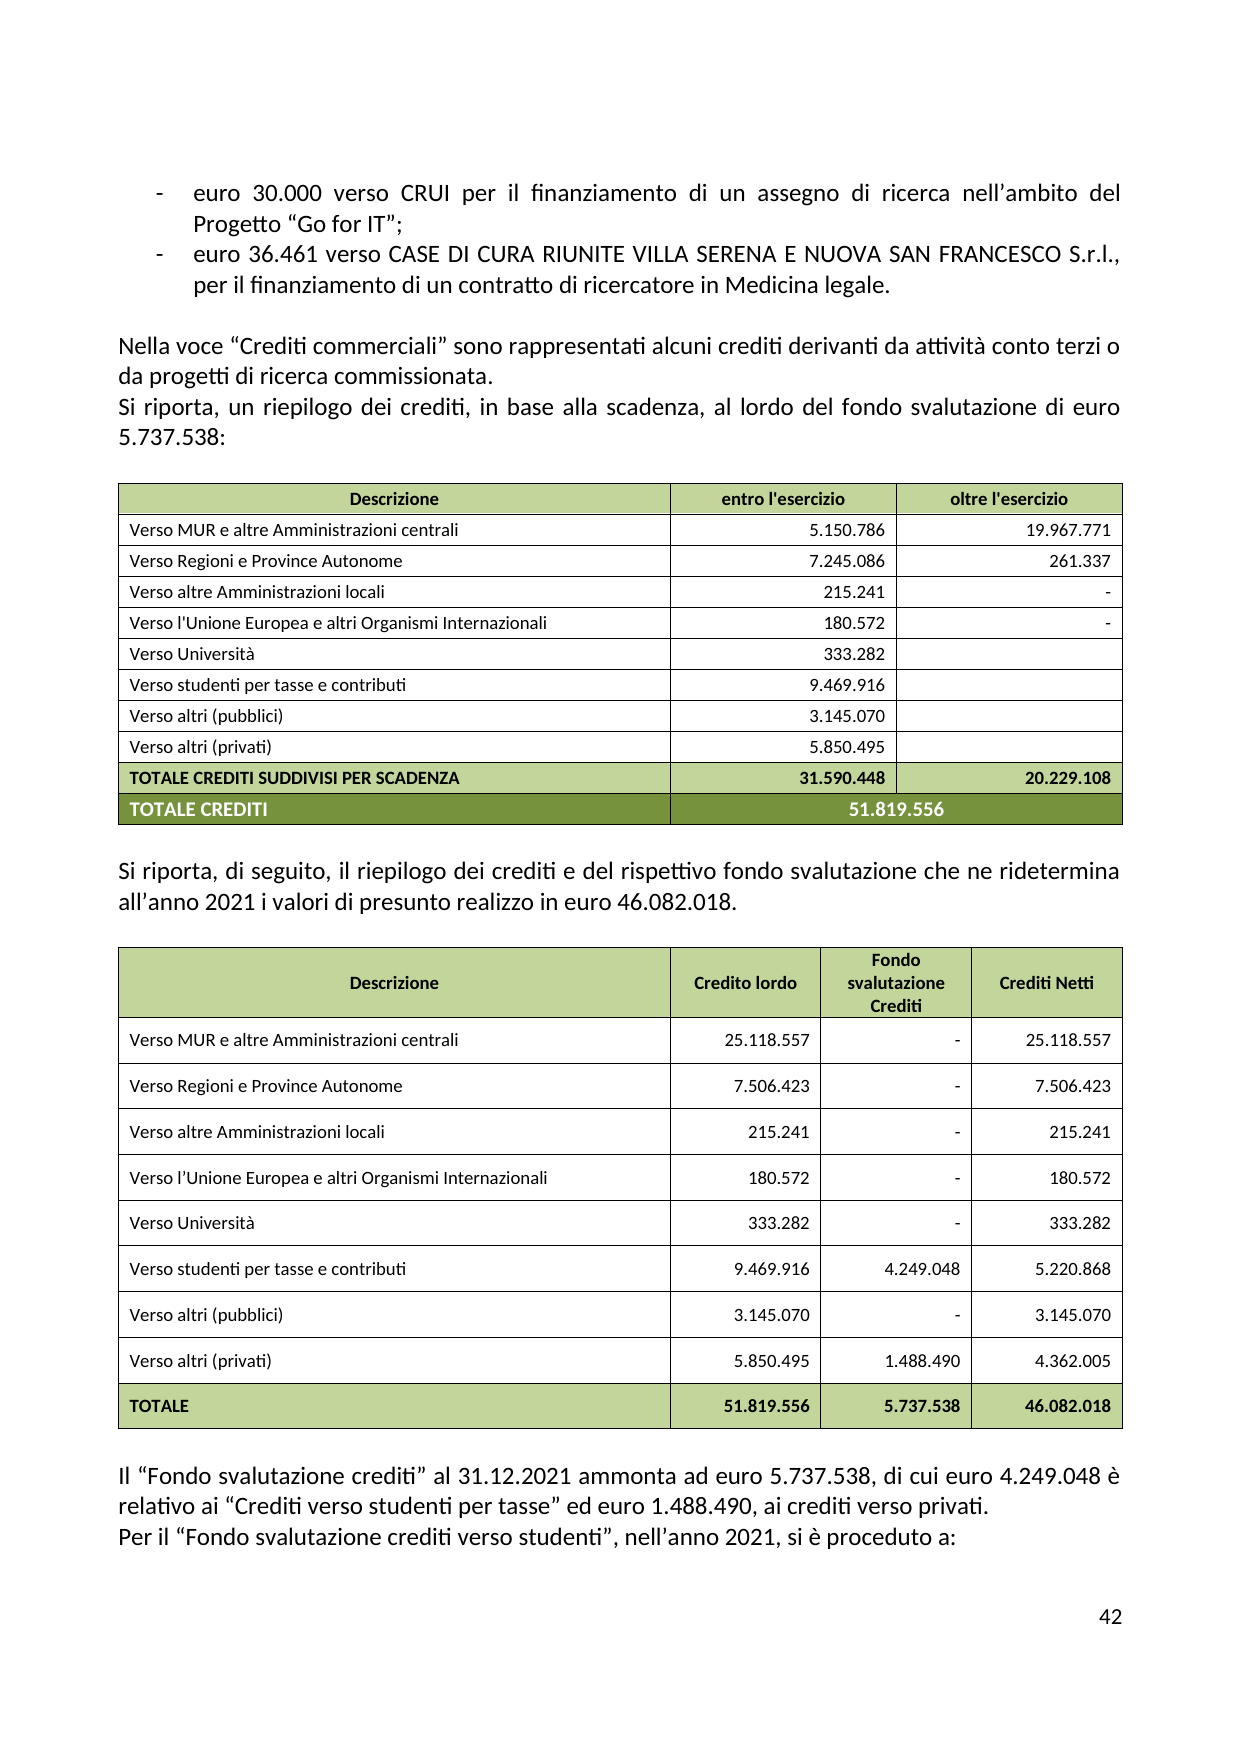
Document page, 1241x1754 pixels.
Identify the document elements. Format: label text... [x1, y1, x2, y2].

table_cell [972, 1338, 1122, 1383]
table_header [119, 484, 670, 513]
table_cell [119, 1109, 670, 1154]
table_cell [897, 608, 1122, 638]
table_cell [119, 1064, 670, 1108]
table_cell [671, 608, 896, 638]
text Il “Fondo svalutazione crediti” al 31.12.2021 ammonta ad euro 5.737.538, di cui euro 4.249.048 è relativo ai “Crediti verso studenti per tasse” ed euro 1.488.490, ai crediti verso privati. [118, 1460, 1122, 1521]
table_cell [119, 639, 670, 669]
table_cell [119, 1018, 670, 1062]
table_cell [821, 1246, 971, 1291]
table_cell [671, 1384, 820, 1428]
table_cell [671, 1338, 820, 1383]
text Si riporta, di seguito, il riepilogo dei crediti e del rispettivo fondo svalutazione che ne ridetermina all’anno 2021 i valori di presunto realizzo in euro 46.082.018. [118, 855, 1122, 916]
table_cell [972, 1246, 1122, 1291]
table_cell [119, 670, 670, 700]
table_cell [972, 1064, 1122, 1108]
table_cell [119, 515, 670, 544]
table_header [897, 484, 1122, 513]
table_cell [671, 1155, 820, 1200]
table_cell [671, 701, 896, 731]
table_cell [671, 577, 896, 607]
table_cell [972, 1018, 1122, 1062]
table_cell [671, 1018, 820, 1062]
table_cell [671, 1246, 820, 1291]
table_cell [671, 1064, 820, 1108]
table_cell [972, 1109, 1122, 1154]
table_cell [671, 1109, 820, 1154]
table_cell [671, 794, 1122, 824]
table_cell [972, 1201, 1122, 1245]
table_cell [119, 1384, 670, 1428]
list euro 30.000 verso CRUI per il finanziamento di un assegno di ricerca nell’ambito del Progetto “Go for IT”; [156, 177, 1122, 238]
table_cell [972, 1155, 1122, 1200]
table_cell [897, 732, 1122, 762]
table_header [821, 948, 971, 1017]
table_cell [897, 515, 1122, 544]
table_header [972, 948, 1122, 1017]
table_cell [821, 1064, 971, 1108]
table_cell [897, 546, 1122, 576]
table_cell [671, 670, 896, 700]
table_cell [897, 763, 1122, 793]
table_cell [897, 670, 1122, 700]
text Per il “Fondo svalutazione crediti verso studenti”, nell’anno 2021, si è proceduto a: [118, 1521, 1122, 1551]
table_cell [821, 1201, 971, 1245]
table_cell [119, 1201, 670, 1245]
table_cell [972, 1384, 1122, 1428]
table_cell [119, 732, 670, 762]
list euro 36.461 verso CASE DI CURA RIUNITE VILLA SERENA E NUOVA SAN FRANCESCO S.r.l., per il finanziamento di un contratto di ricercatore in Medicina legale. [156, 238, 1122, 299]
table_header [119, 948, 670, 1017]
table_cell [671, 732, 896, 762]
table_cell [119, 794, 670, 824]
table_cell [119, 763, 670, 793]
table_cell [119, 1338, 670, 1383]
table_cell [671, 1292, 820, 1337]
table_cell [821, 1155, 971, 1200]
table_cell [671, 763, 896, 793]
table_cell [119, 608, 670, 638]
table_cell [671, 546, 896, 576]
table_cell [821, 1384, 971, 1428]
text Nella voce “Crediti commerciali” sono rappresentati alcuni crediti derivanti da attività conto terzi o da progetti di ricerca commissionata. [118, 330, 1122, 391]
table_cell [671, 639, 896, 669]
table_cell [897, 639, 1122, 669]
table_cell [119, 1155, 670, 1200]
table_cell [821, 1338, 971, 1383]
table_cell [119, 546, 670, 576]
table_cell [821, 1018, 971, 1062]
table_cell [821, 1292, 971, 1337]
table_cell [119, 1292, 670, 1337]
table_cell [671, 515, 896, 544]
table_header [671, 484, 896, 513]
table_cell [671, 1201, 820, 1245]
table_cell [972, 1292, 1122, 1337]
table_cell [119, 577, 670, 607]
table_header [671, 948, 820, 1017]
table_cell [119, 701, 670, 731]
text Si riporta, un riepilogo dei crediti, in base alla scadenza, al lordo del fondo svalutazione di euro 5.737.538: [118, 391, 1122, 452]
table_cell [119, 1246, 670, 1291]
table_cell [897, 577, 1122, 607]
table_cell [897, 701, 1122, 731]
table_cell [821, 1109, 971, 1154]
